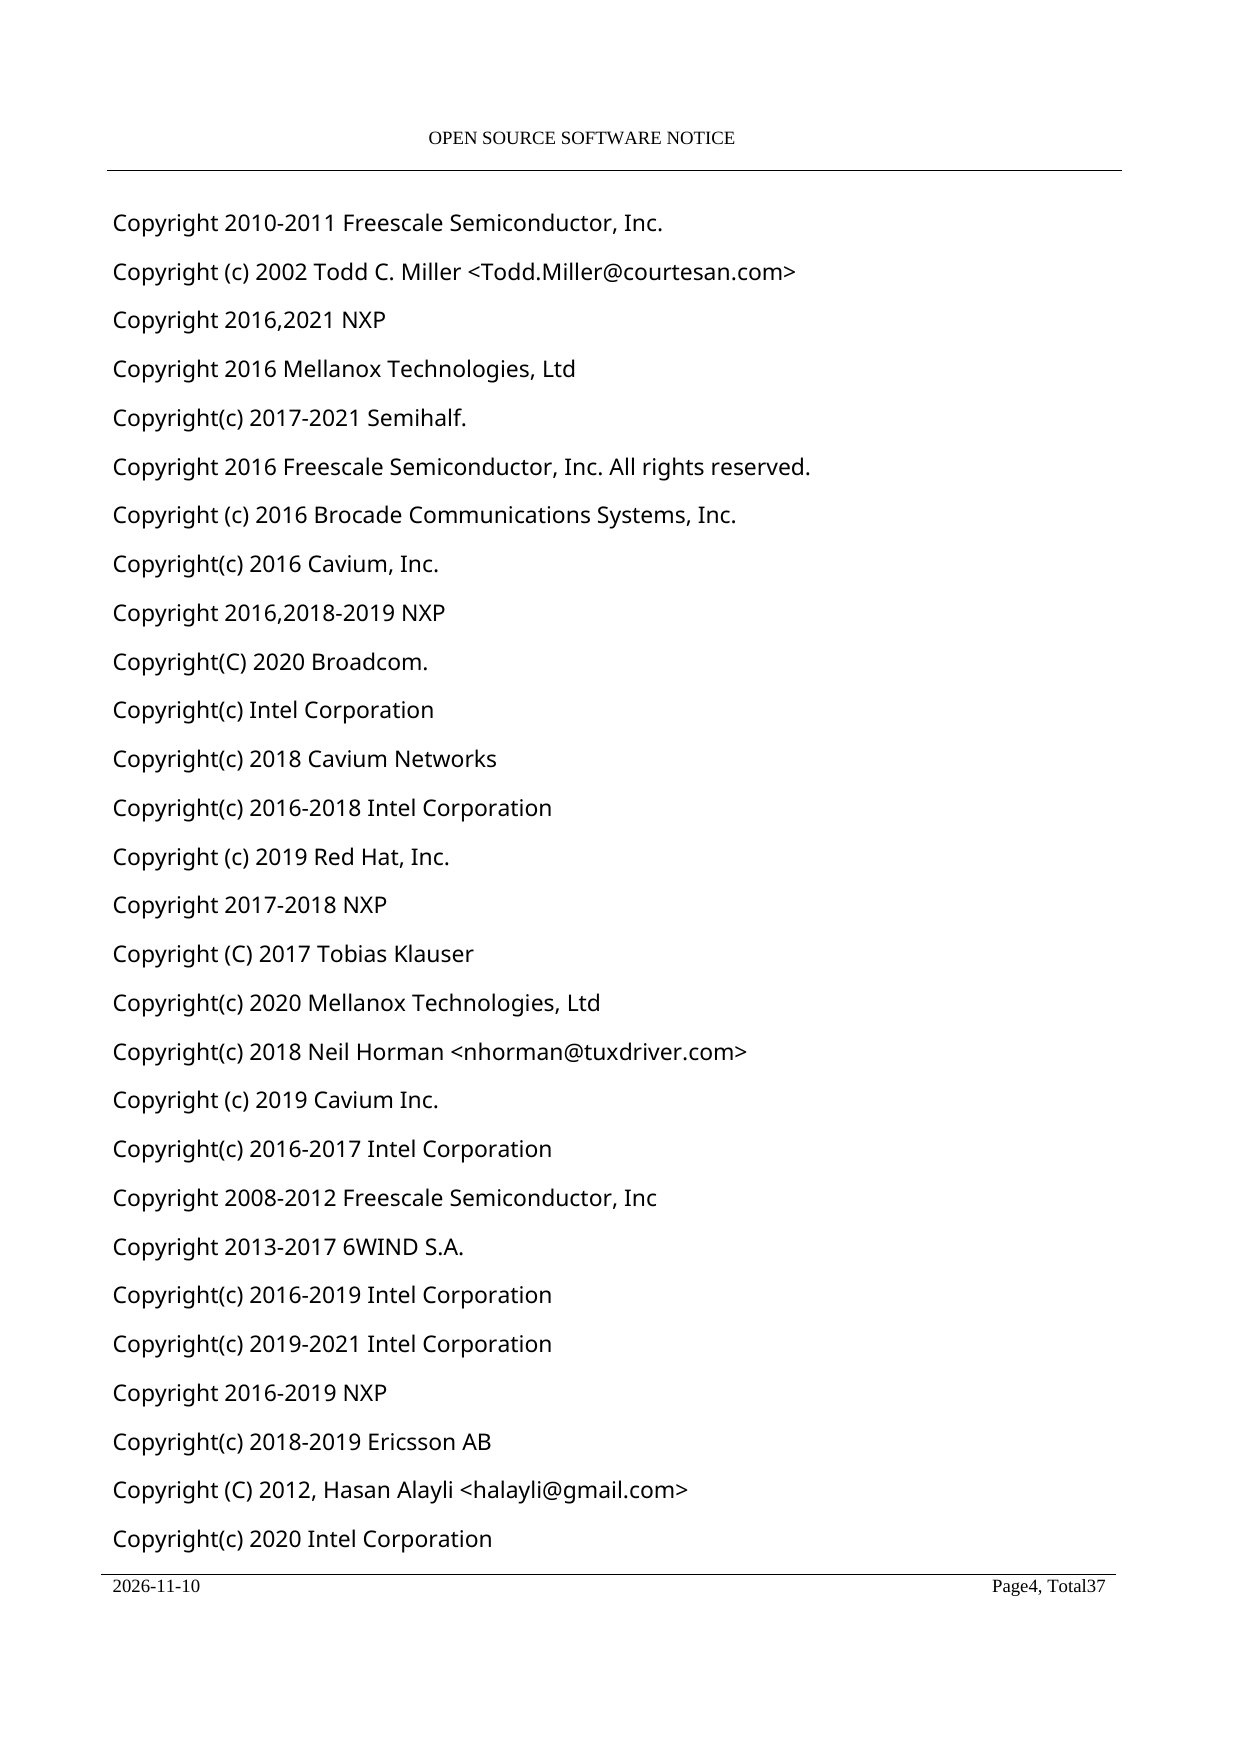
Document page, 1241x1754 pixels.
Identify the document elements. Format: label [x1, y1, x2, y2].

text [112, 206, 1128, 1555]
